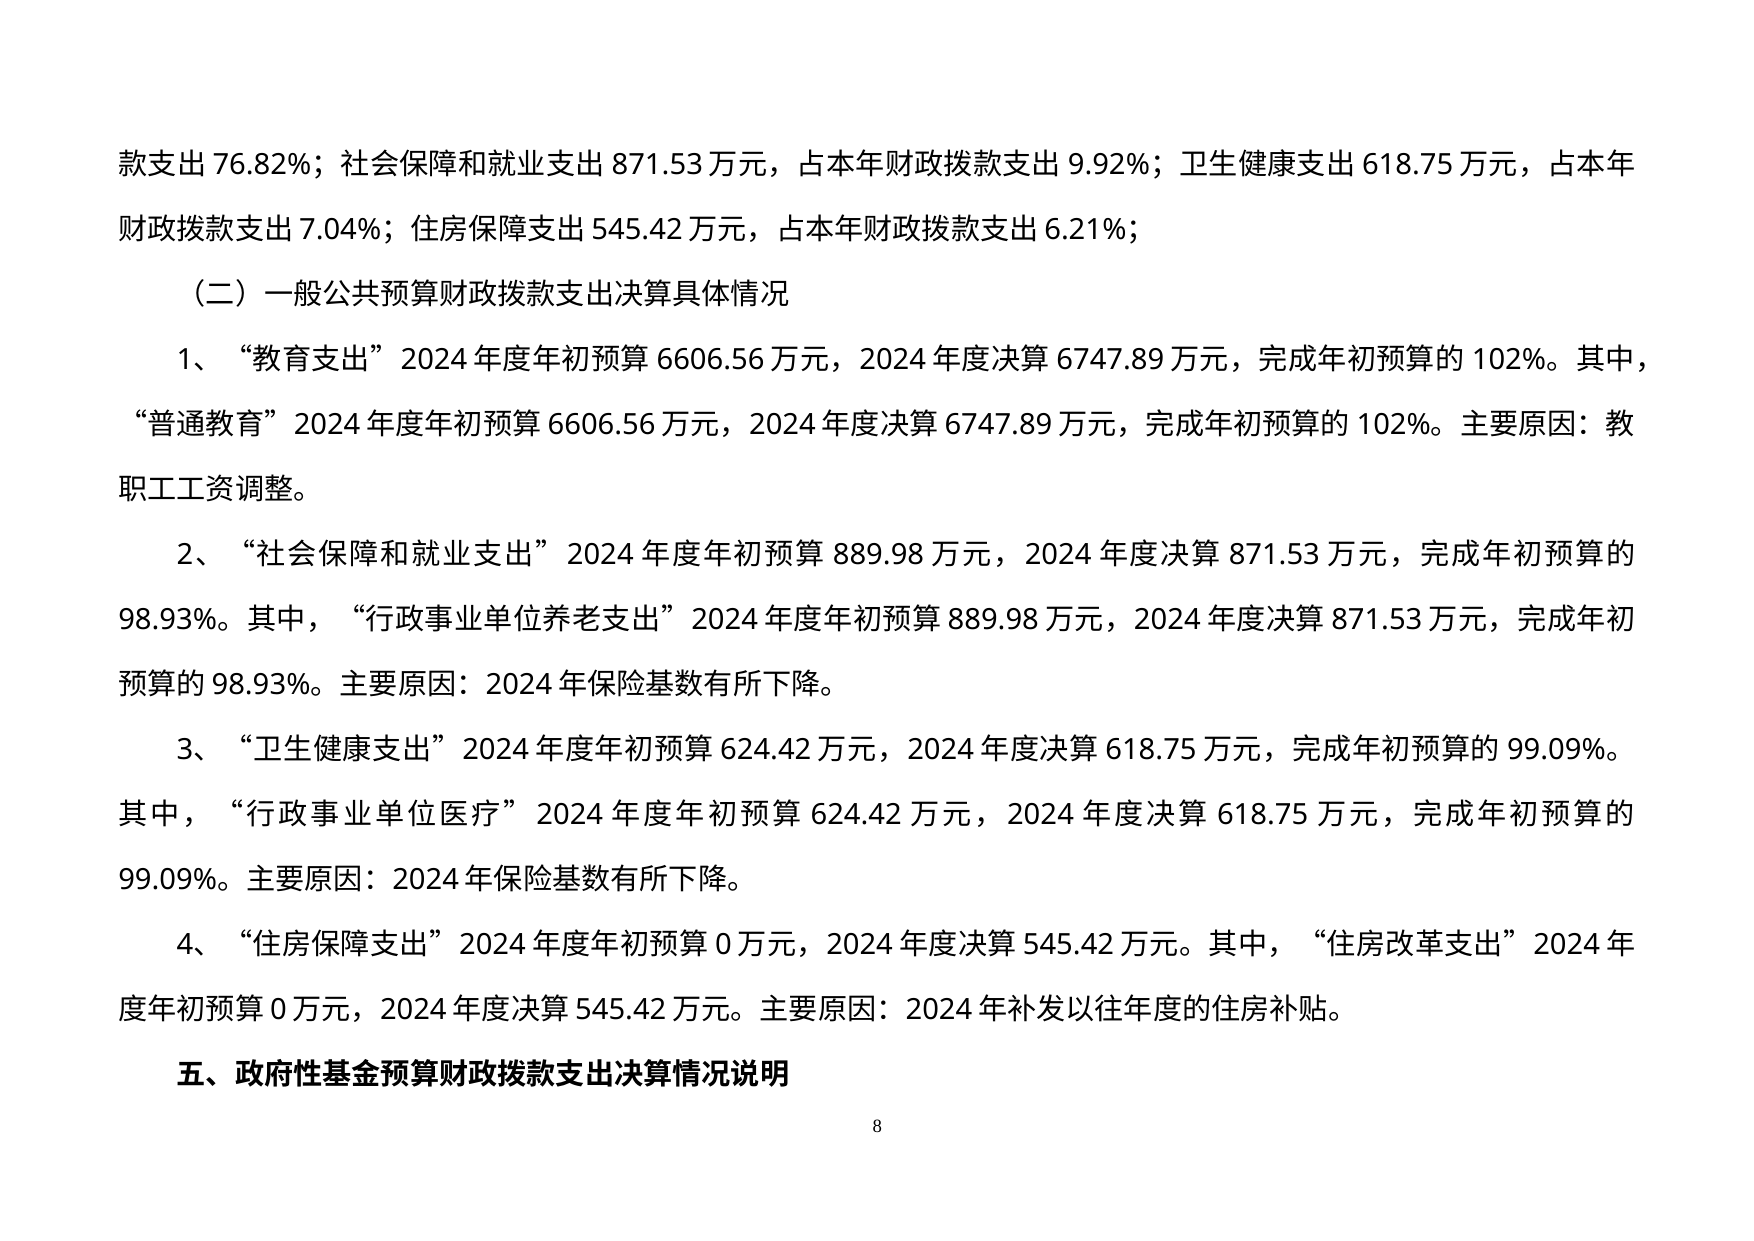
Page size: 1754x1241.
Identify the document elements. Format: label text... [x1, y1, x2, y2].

text 4、“住房保障支出”2024年度年初预算0万元，2024年度决算545.42万元。其中，“住房改革支出”2024年度年初预算0万元，2024年度决算545.42万元。主要原因：2024年补发以往年度的住房补贴。 [118, 909, 1636, 1039]
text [118, 129, 1636, 259]
text 五、政府性基金预算财政拨款支出决算情况说明 [118, 1039, 1636, 1104]
text 1、“教育支出”2024年度年初预算6606.56万元，2024年度决算6747.89万元，完成年初预算的102%。其中，“普通教育”2024年度年初预算6606.56万元，2024年度决算6747.89万元，完成年初预算的102%。主要原因：教职工工资调整。 [118, 324, 1636, 519]
text （二）一般公共预算财政拨款支出决算具体情况 [118, 259, 1636, 324]
text 3、“卫生健康支出”2024年度年初预算624.42万元，2024年度决算618.75万元，完成年初预算的99.09%。其中，“行政事业单位医疗”2024年度年初预算624.42万元，2024年度决算618.75万元，完成年初预算的99.09%。主要原因：2024年保险基数有所下降。 [118, 714, 1636, 909]
text 2、“社会保障和就业支出”2024年度年初预算889.98万元，2024年度决算871.53万元，完成年初预算的98.93%。其中，“行政事业单位养老支出”2024年度年初预算889.98万元，2024年度决算871.53万元，完成年初预算的98.93%。主要原因：2024年保险基数有所下降。 [118, 519, 1636, 714]
